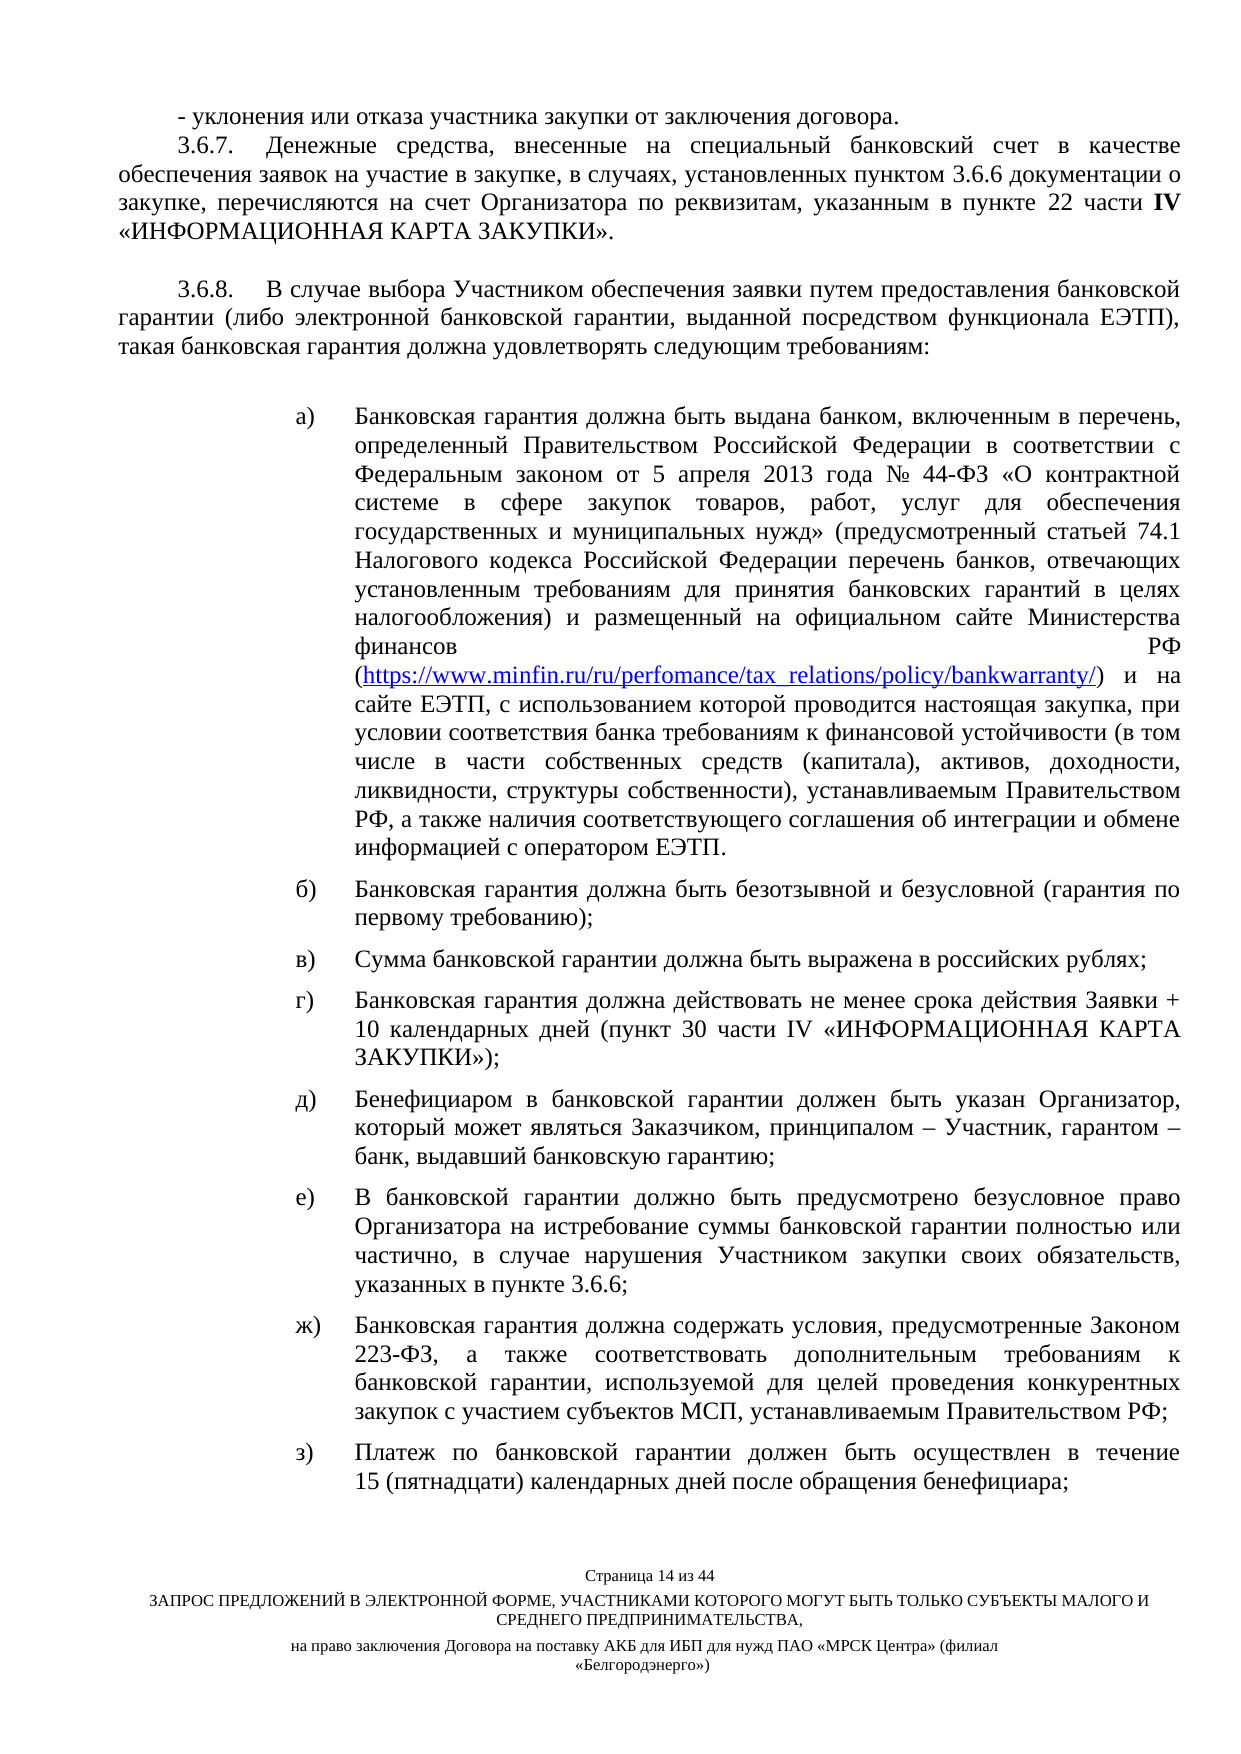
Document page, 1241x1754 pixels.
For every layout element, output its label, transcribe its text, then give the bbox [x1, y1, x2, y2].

list В банковской гарантии должно быть предусмотрено безусловное право Организатора на истребование суммы банковской гарантии полностью или частично, в случае нарушения Участником закупки своих обязательств, указанных в пункте 3.6.6; [295, 1182, 1181, 1297]
subtitle В случае выбора Участником обеспечения заявки путем предоставления банковской гарантии (либо электронной банковской гарантии, выданной посредством функционала ЕЭТП), такая банковская гарантия должна удовлетворять следующим требованиям: [118, 274, 1181, 360]
list Платеж по банковской гарантии должен быть осуществлен в течение 15 (пятнадцати) календарных дней после обращения бенефициара; [295, 1437, 1181, 1495]
list Банковская гарантия должна действовать не менее срока действия Заявки + 10 календарных дней (пункт 30 части IV «ИНФОРМАЦИОННАЯ КАРТА ЗАКУПКИ»); [295, 985, 1181, 1071]
list Банковская гарантия должна содержать условия, предусмотренные Законом 223-ФЗ, а также соответствовать дополнительным требованиям к банковской гарантии, используемой для целей проведения конкурентных закупок с участием субъектов МСП, устанавливаемым Правительством РФ; [295, 1310, 1181, 1425]
text - уклонения или отказа участника закупки от заключения договора. [118, 101, 1181, 130]
list Банковская гарантия должна быть выдана банком, включенным в перечень, определенный Правительством Российской Федерации в соответствии с Федеральным законом от 5 апреля 2013 года № 44-ФЗ «О контрактной системе в сфере закупок товаров, работ, услуг для обеспечения государственных и муниципальных нужд» (предусмотренный статьей 74.1 Налогового кодекса Российской Федерации перечень банков, отвечающих установленным требованиям для принятия банковских гарантий в целях налогообложения) и размещенный на официальном сайте Министерства финансов РФ (https://www.minfin.ru/ru/perfomance/tax_relations/policy/bankwarranty/) и на сайте ЕЭТП, с использованием которой проводится настоящая закупка, при условии соответствия банка требованиям к финансовой устойчивости (в том числе в части собственных средств (капитала), активов, доходности, ликвидности, структуры собственности), устанавливаемым Правительством РФ, а также наличия соответствующего соглашения об интеграции и обмене информацией с оператором ЕЭТП. [295, 401, 1181, 861]
list Бенефициаром в банковской гарантии должен быть указан Организатор, который может являться Заказчиком, принципалом – Участник, гарантом – банк, выдавший банковскую гарантию; [295, 1084, 1181, 1170]
subtitle Денежные средства, внесенные на специальный банковский счет в качестве обеспечения заявок на участие в закупке, в случаях, установленных пунктом 3.6.6 документации о закупке, перечисляются на счет Организатора по реквизитам, указанным в пункте 22 части IV «ИНФОРМАЦИОННАЯ КАРТА ЗАКУПКИ». [118, 130, 1181, 245]
list Банковская гарантия должна быть безотзывной и безусловной (гарантия по первому требованию); [295, 874, 1181, 931]
list Сумма банковской гарантии должна быть выражена в российских рублях; [295, 944, 1181, 972]
